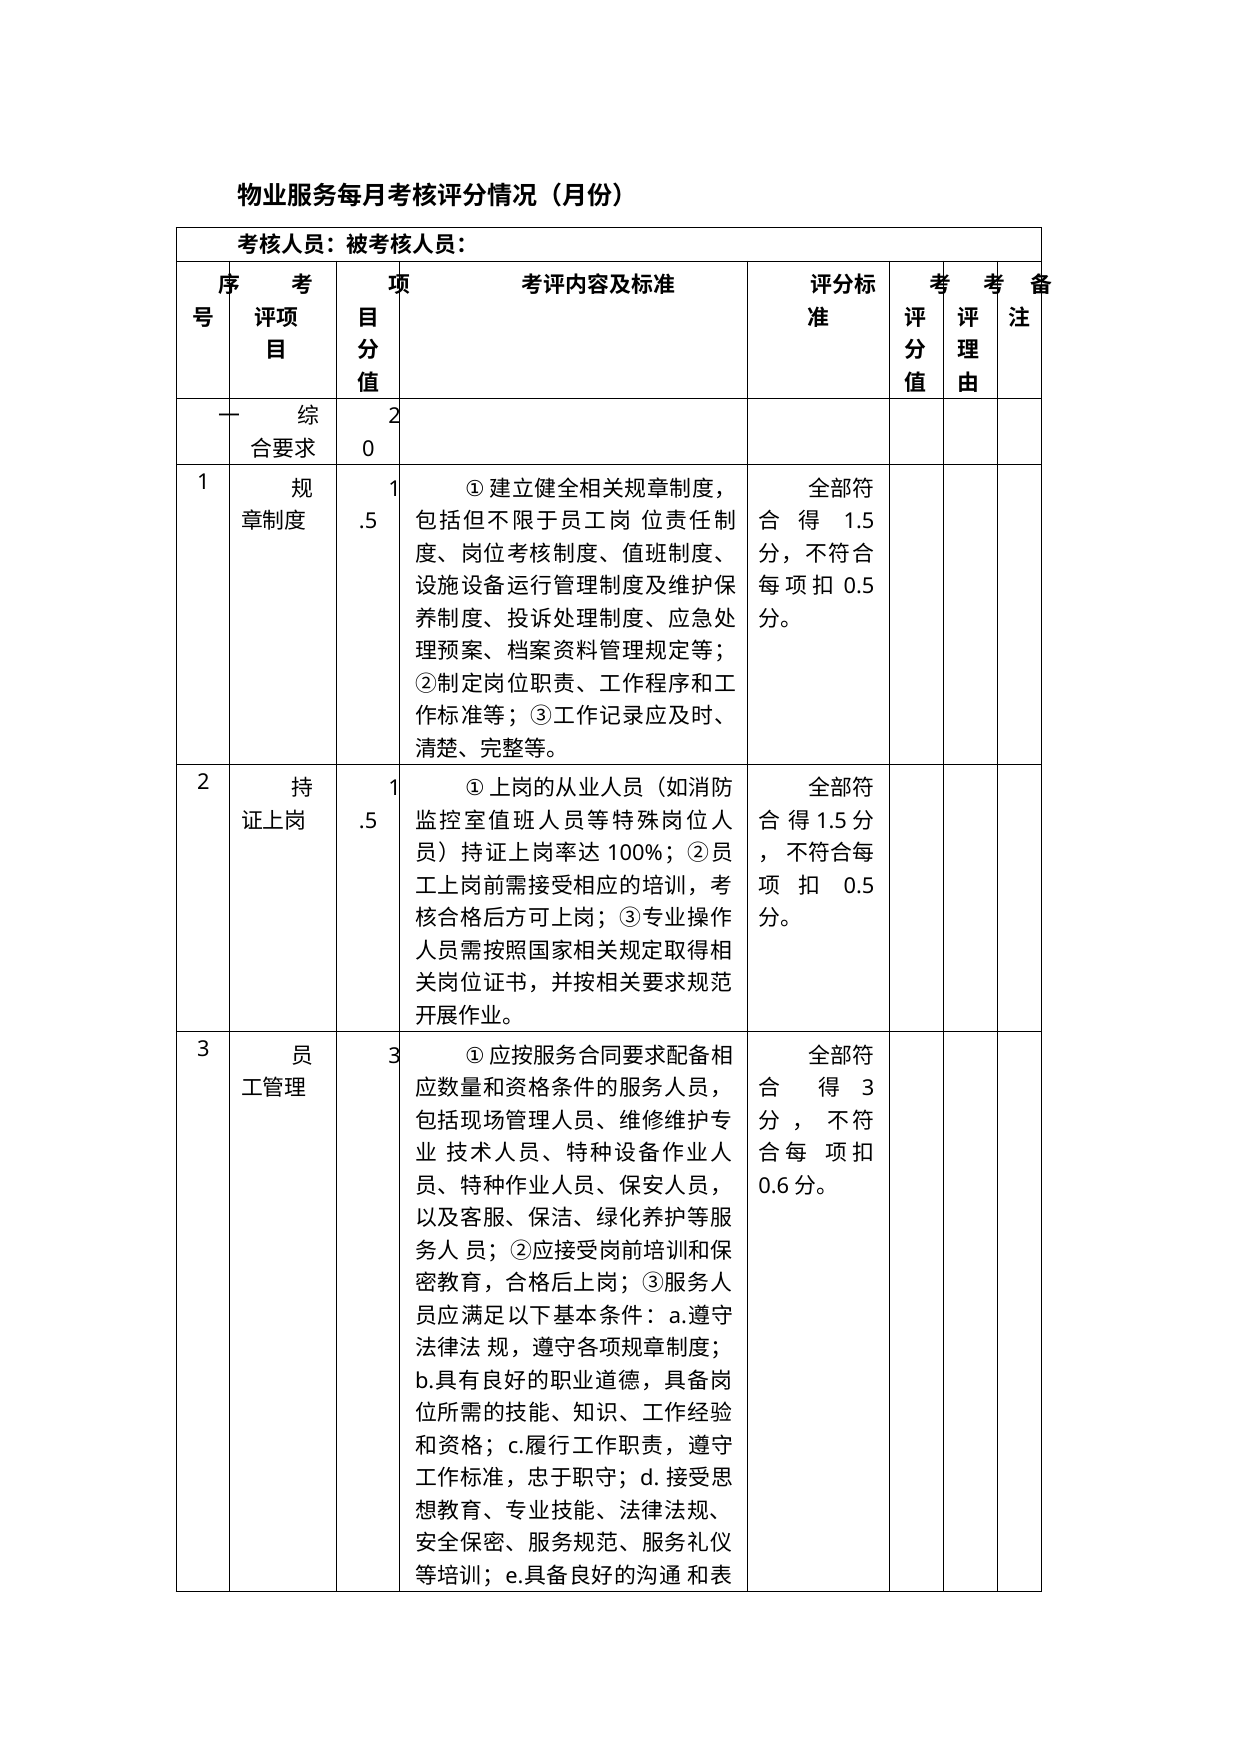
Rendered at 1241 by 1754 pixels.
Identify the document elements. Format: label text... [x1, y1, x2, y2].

table_cell [944, 465, 997, 764]
table_cell [944, 765, 997, 1031]
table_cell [400, 1032, 747, 1591]
table_cell 考评分值 [890, 262, 943, 398]
table_cell [944, 399, 997, 464]
table_header 考核人员：被考核人员： [177, 228, 1041, 261]
table_cell 考评理由 [944, 262, 997, 398]
table_cell ①建立健全相关规章制度，包括但不限于员工岗 位责任制度、岗位考核制度、值班制度、设施设备运行管理制度及维护保养制度、投诉处理制度、应急处理预案、档案资料管理规定等；②制定岗位职责、工作程序和工作标准等；③工作记录应及时、清楚、完整等。 [400, 465, 747, 764]
table_cell 序号 [177, 262, 229, 398]
table_cell 1.5 [337, 465, 399, 764]
text 物业服务每月考核评分情况（月份） [187, 162, 1053, 227]
table_cell 项目分 值 [337, 262, 399, 398]
table_cell [400, 399, 747, 464]
table_cell 评分标准 [748, 262, 889, 398]
table_cell [998, 765, 1041, 1031]
table_cell [998, 1032, 1041, 1591]
table_cell 2 [177, 765, 229, 1031]
table_cell 1.5 [337, 765, 399, 1031]
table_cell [748, 1032, 889, 1591]
table_cell 1 [177, 465, 229, 764]
table_cell [890, 765, 943, 1031]
table_cell [944, 1032, 997, 1591]
table_cell [890, 399, 943, 464]
table_cell 考评内容及标准 [400, 262, 747, 398]
table_cell [998, 465, 1041, 764]
table_cell 全部符合 得1.5分 ， 不符合每 项扣0.5分。 [748, 765, 889, 1031]
table_cell 全部符合得1.5分，不符合每项扣0.5分。 [748, 465, 889, 764]
table_cell ①上岗的从业人员（如消防监控室值班人员等特殊岗位人员）持证上岗率达100%；②员工上岗前需接受相应的培训，考核合格后方可上岗；③专业操作人员需按照国家相关规定取得相关岗位证书，并按相关要求规范开展作业。 [400, 765, 747, 1031]
table_cell 备注 [998, 262, 1041, 398]
table_cell 20 [337, 399, 399, 464]
table_cell [890, 465, 943, 764]
table_cell 规章制度 [230, 465, 336, 764]
table_cell 员工管理 [230, 1032, 336, 1591]
table_cell 3 [337, 1032, 399, 1591]
table_cell 考评项 目 [230, 262, 336, 398]
table_cell [748, 399, 889, 464]
table_cell [890, 1032, 943, 1591]
table_cell 持证上岗 [230, 765, 336, 1031]
table_cell 3 [177, 1032, 229, 1591]
table_cell [998, 399, 1041, 464]
table_cell 综合要求 [230, 399, 336, 464]
table_cell 一 [177, 399, 229, 464]
